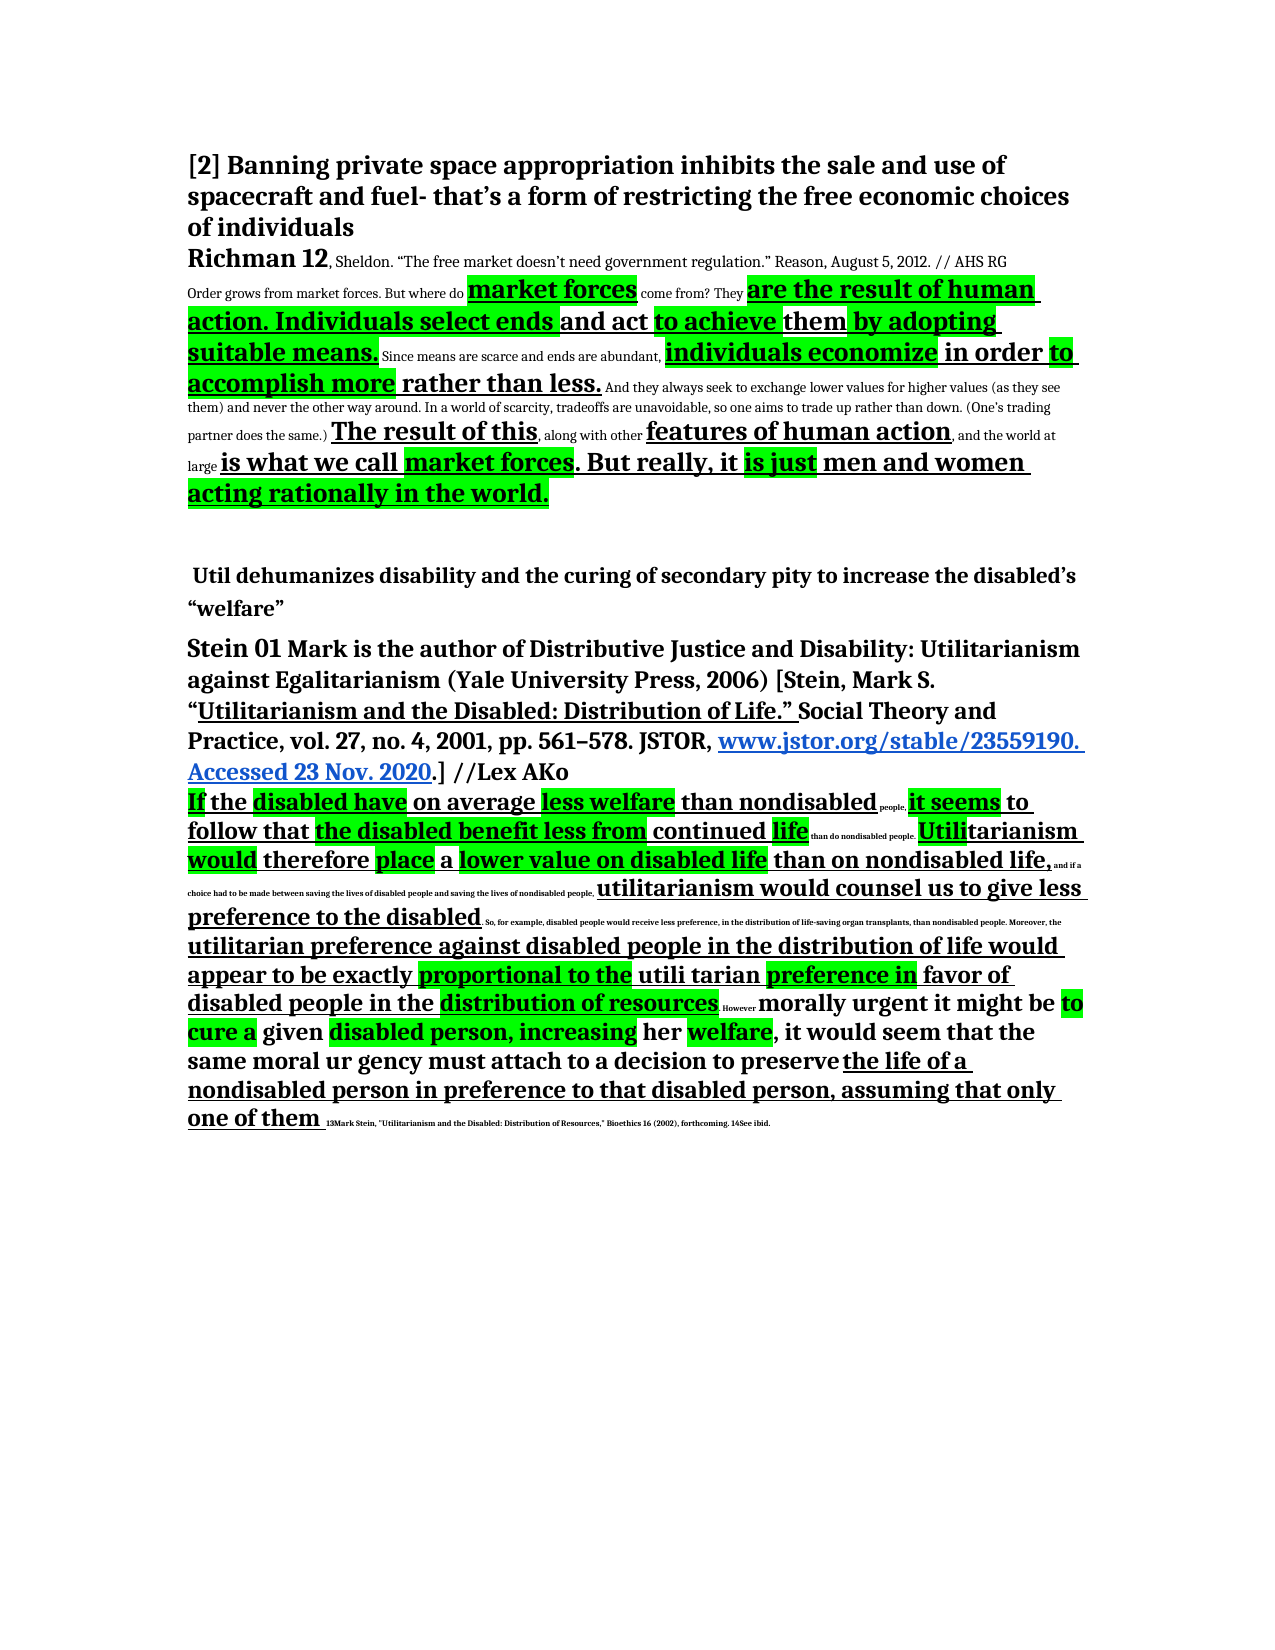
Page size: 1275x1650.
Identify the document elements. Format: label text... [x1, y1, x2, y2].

text If the disabled have on average less welfare than nondisabled people, it seems to follow that the disabled benefit less from continued life than do nondisabled people. Utilitarianism would therefore place a lower value on disabled life than on nondisabled life, and if a choice had to be made between saving the lives of disabled people and saving the lives of nondisabled people, utilitarianism would counsel us to give less preference to the disabled. So, for example, disabled people would receive less preference, in the distribution of life-saving organ transplants, than nondisabled people. Moreover, the utilitarian preference against disabled people in the distribution of life would appear to be exactly proportional to the utili tarian preference in favor of disabled people in the distribution of resources. However morally urgent it might be to cure a given disabled person, increasing her welfare, it would seem that the same moral ur gency must attach to a decision to preserve the life of a nondisabled person in preference to that disabled person, assuming that only one of them 13Mark Stein, "Utilitarianism and the Disabled: Distribution of Resources," Bioethics 16 (2002), forthcoming. 14See ibid. [187, 788, 1087, 1133]
subtitle Util dehumanizes disability and the curing of secondary pity to increase the disabled’s “welfare” [187, 563, 1087, 623]
subtitle [2] Banning private space appropriation inhibits the sale and use of spacecraft and fuel- that’s a form of restricting the free economic choices of individuals [187, 150, 1087, 243]
text Order grows from market forces. But where do market forces come from? They are the result of human action. Individuals select ends and act to achieve them by adopting suitable means. Since means are scarce and ends are abundant, individuals economize in order to accomplish more rather than less. And they always seek to exchange lower values for higher values (as they see them) and never the other way around. In a world of scarcity, tradeoffs are unavoidable, so one aims to trade up rather than down. (One’s trading partner does the same.) The result of this, along with other features of human action, and the world at large is what we call market forces. But really, it is just men and women acting rationally in the world. [187, 274, 1087, 509]
text Richman 12, Sheldon. “The free market doesn’t need government regulation.” Reason, August 5, 2012. // AHS RG [187, 243, 1087, 274]
text Stein 01 Mark is the author of Distributive Justice and Disability: Utilitarianism against Egalitarianism (Yale University Press, 2006) [Stein, Mark S. “Utilitarianism and the Disabled: Distribution of Life.” Social Theory and Practice, vol. 27, no. 4, 2001, pp. 561–578. JSTOR, www.jstor.org/stable/23559190. Accessed 23 Nov. 2020.] //Lex AKo [187, 633, 1087, 786]
